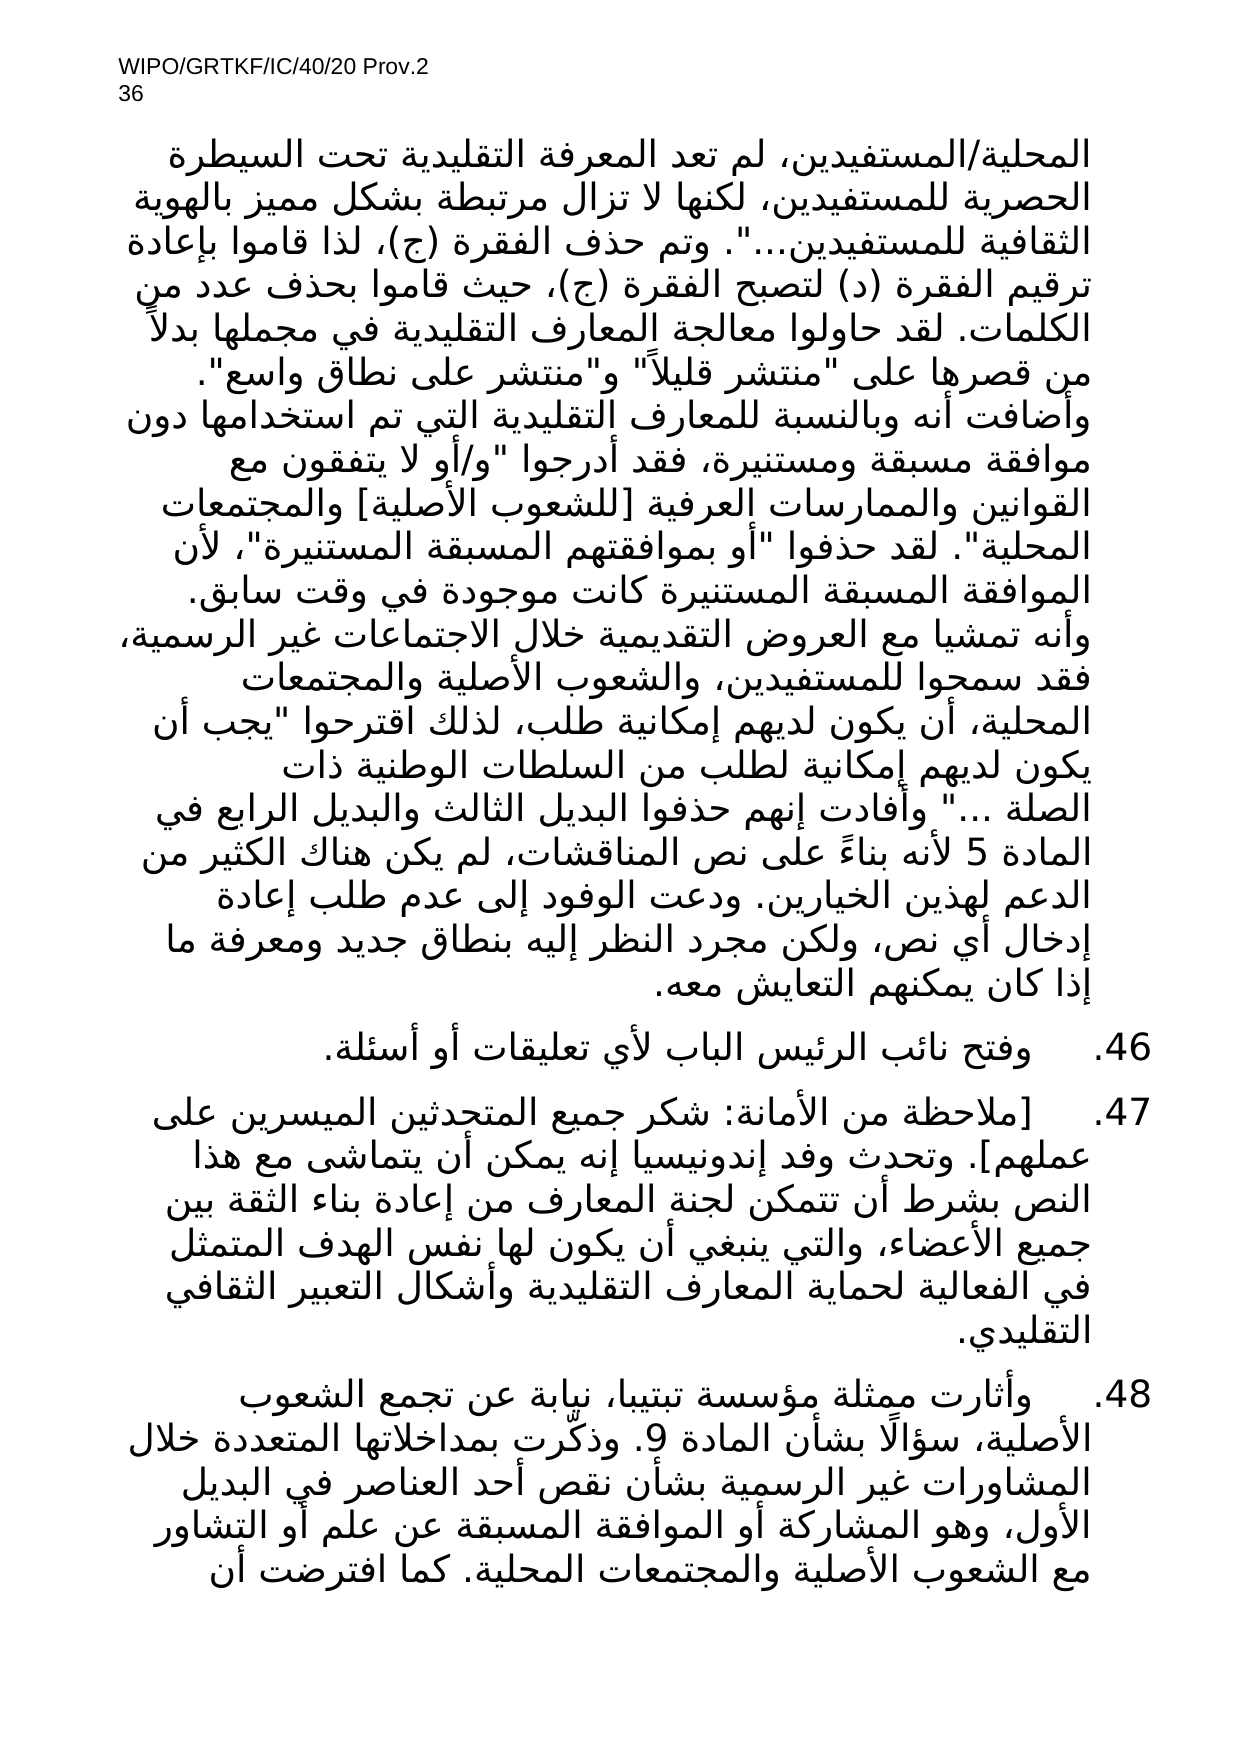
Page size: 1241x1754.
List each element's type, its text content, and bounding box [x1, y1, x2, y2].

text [118, 132, 1092, 1005]
text [ملاحظة من الأمانة: شكر جميع المتحدثين الميسرين على عملهم]. وتحدث وفد إندونيسيا إنه يمكن أن يتماشى مع هذا النص بشرط أن تتمكن لجنة المعارف من إعادة بناء الثقة بين جميع الأعضاء، والتي ينبغي أن يكون لها نفس الهدف المتمثل في الفعالية لحماية المعارف التقليدية وأشكال التعبير الثقافي التقليدي. [118, 1090, 1092, 1352]
text وفتح نائب الرئيس الباب لأي تعليقات أو أسئلة. [118, 1026, 1092, 1069]
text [118, 1373, 1092, 1591]
